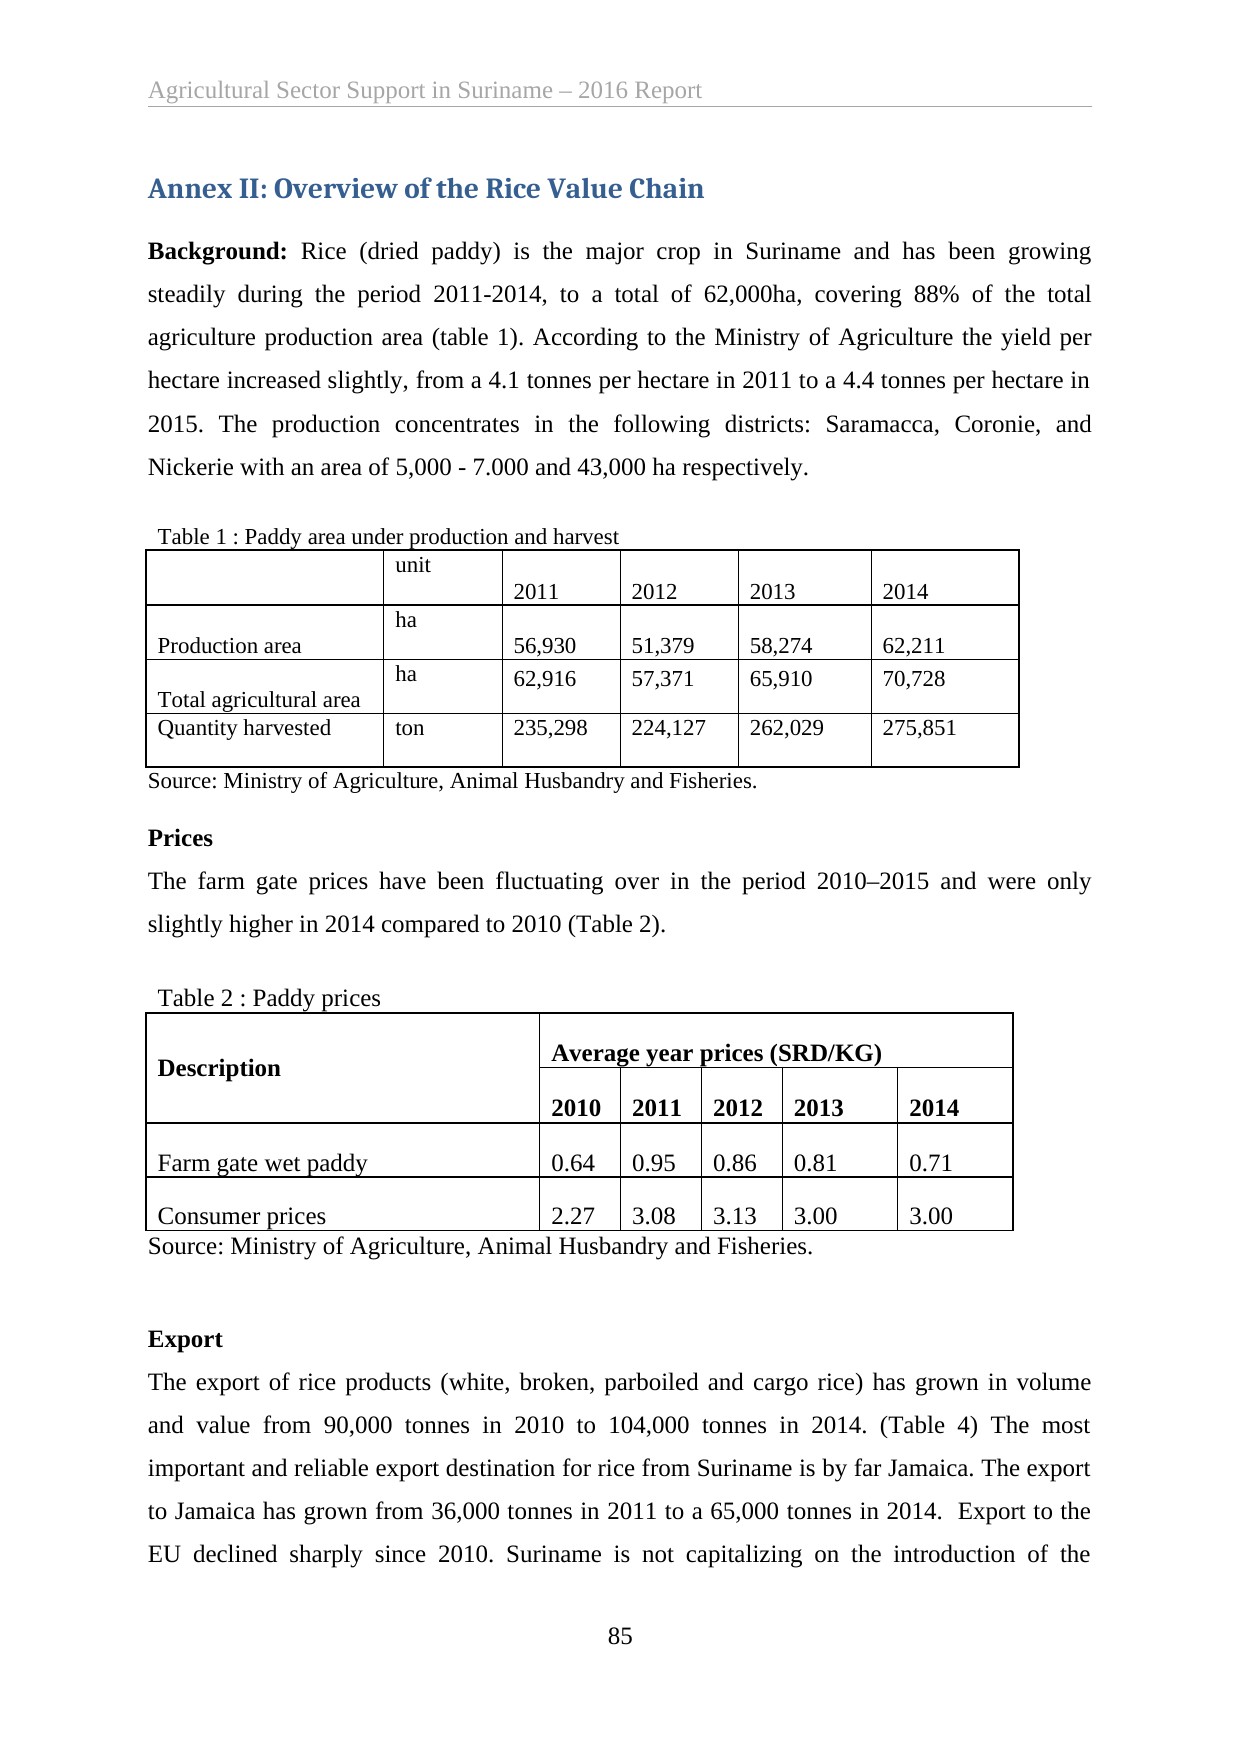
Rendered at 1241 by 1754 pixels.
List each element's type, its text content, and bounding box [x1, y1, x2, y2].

table_cell 0.86 [702, 1124, 782, 1176]
table_cell 2012 [621, 551, 738, 604]
table_cell 2011 [621, 1068, 701, 1122]
subtitle Annex II: Overview of the Rice Value Chain [148, 173, 1092, 206]
table_cell Total agricultural area [147, 660, 383, 713]
table_cell 235,298 [503, 714, 620, 766]
table_cell 2010 [540, 1068, 620, 1122]
table_cell 2014 [898, 1068, 1012, 1122]
table_header Table 2 : Paddy prices [146, 981, 1210, 1012]
table_cell 65,910 [739, 660, 871, 713]
table_cell 51,379 [621, 606, 738, 659]
text Source: Ministry of Agriculture, Animal Husbandry and Fisheries. [148, 767, 1092, 794]
table_cell 2014 [872, 551, 1018, 604]
table_cell 0.71 [898, 1124, 1012, 1176]
table_cell 70,728 [872, 660, 1018, 713]
text Source: Ministry of Agriculture, Animal Husbandry and Fisheries. [148, 1231, 1092, 1260]
table_header Table 1 : Paddy area under production and harvest [146, 495, 1240, 549]
table_cell 2012 [702, 1068, 782, 1122]
text Background: Rice (dried paddy) is the major crop in Suriname and has been growing steadily during the period 2011-2014, to a total of 62,000ha, covering 88% of the total agriculture production area (table 1). According to the Ministry of Agriculture the yield per hectare increased slightly, from a 4.1 tonnes per hectare in 2011 to a 4.4 tonnes per hectare in 2015. The production concentrates in the following districts: Saramacca, Coronie, and Nickerie with an area of 5,000 - 7.000 and 43,000 ha respectively. [148, 236, 1092, 481]
table_cell 3.00 [898, 1178, 1012, 1230]
table_cell 3.08 [621, 1178, 701, 1230]
table_cell 275,851 [872, 714, 1018, 766]
table_cell Production area [147, 606, 383, 659]
table_cell Consumer prices [147, 1178, 539, 1230]
table_cell 62,916 [503, 660, 620, 713]
table_cell ha [384, 660, 502, 713]
table_cell 2.27 [540, 1178, 620, 1230]
table_cell 224,127 [621, 714, 738, 766]
table_cell 2013 [739, 551, 871, 604]
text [148, 1367, 1092, 1568]
table_cell 57,371 [621, 660, 738, 713]
table_cell 0.95 [621, 1124, 701, 1176]
table_cell 2011 [503, 551, 620, 604]
table_cell 58,274 [739, 606, 871, 659]
table_cell 262,029 [739, 714, 871, 766]
text Prices [148, 823, 1092, 851]
table_cell Quantity harvested [147, 714, 383, 766]
table_cell 62,211 [872, 606, 1018, 659]
table_cell unit [384, 551, 502, 604]
text Export [148, 1324, 1092, 1353]
table_cell 0.64 [540, 1124, 620, 1176]
table_cell 3.00 [783, 1178, 897, 1230]
table_cell ha [384, 606, 502, 659]
text The farm gate prices have been fluctuating over in the period 2010–2015 and were only slightly higher in 2014 compared to 2010 (Table 2). [148, 866, 1092, 938]
table_cell 2013 [783, 1068, 897, 1122]
table_cell Farm gate wet paddy [147, 1124, 539, 1176]
table_cell Description [147, 1014, 539, 1122]
table_cell 0.81 [783, 1124, 897, 1176]
table_cell 3.13 [702, 1178, 782, 1230]
table_cell ton [384, 714, 502, 766]
table_cell Average year prices (SRD/KG) [540, 1014, 1012, 1067]
table_cell 56,930 [503, 606, 620, 659]
table_cell [147, 551, 383, 604]
